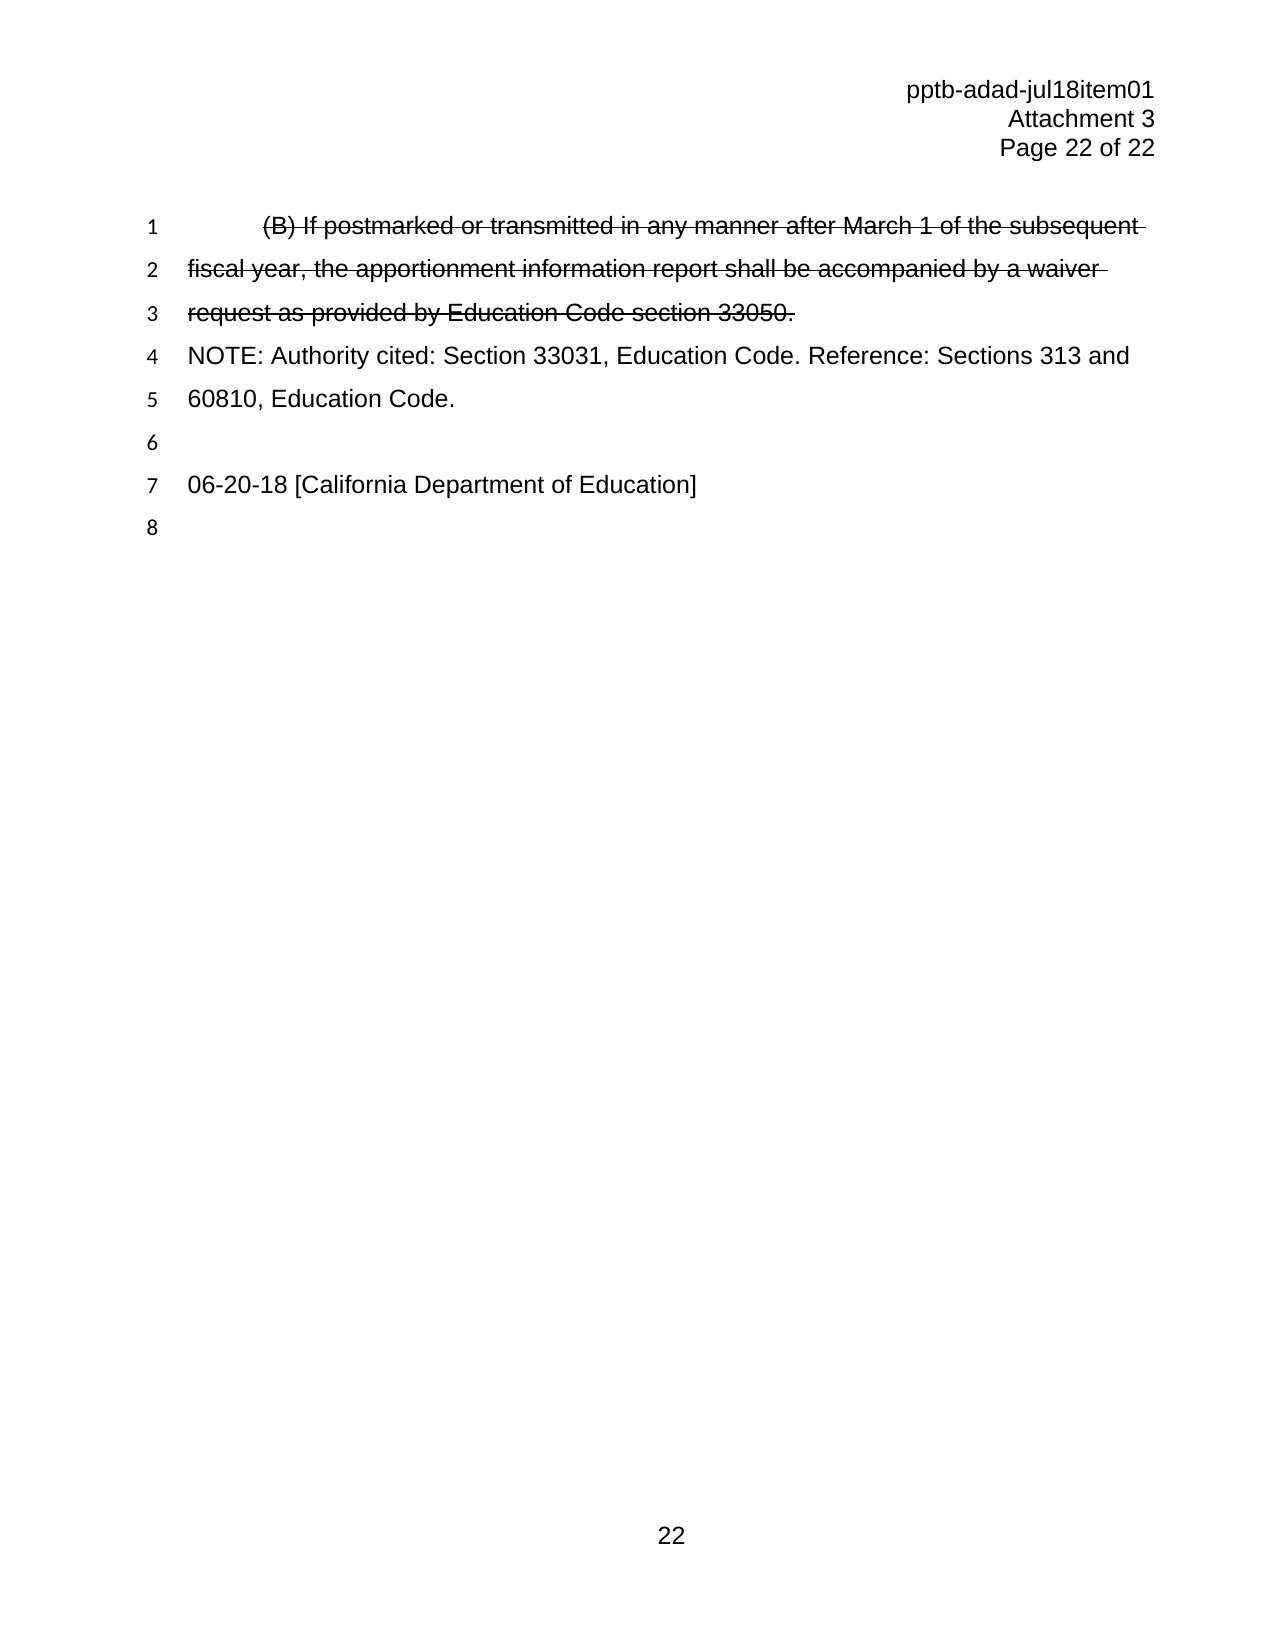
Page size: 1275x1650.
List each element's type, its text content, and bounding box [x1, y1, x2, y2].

text NOTE: Authority cited: Section 33031, Education Code. Reference: Sections 313 and 60810, Education Code. [187, 341, 1155, 412]
text (B) If postmarked or transmitted in any manner after March 1 of the subsequent fiscal year, the apportionment information report shall be accompanied by a waiver request as provided by Education Code section 33050. [187, 211, 1155, 326]
text 06-20-18 [California Department of Education] [187, 470, 1155, 499]
